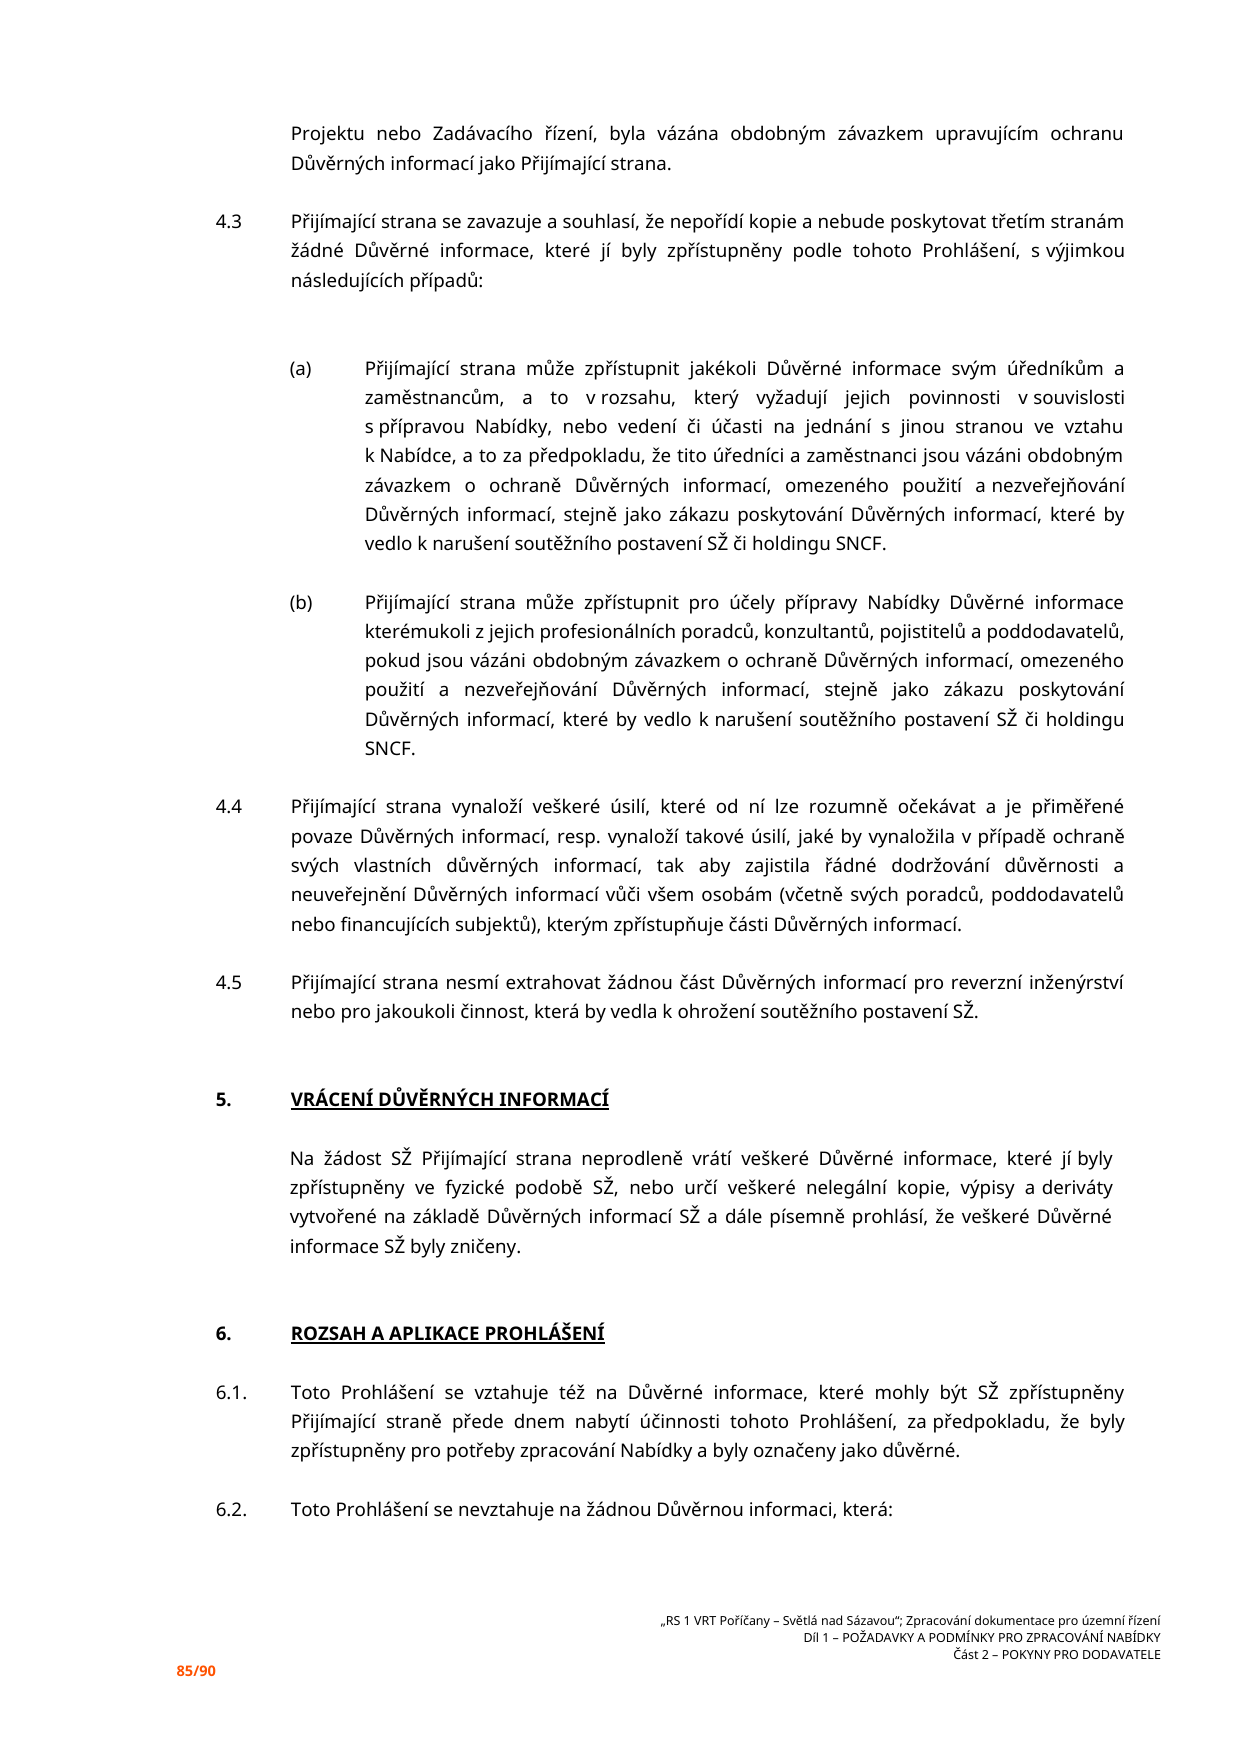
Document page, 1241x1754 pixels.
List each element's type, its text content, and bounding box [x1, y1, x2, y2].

list VRÁCENÍ DŮVĚRNÝCH INFORMACÍ [216, 1087, 1125, 1112]
list Přijímající strana může zpřístupnit jakékoli Důvěrné informace svým úředníkům a zaměstnancům, a to v rozsahu, který vyžadují jejich povinnosti v souvislosti s přípravou Nabídky, nebo vedení či účasti na jednání s jinou stranou ve vztahu k Nabídce, a to za předpokladu, že tito úředníci a zaměstnanci jsou vázáni obdobným závazkem o ochraně Důvěrných informací, omezeného použití a nezveřejňování Důvěrných informací, stejně jako zákazu poskytování Důvěrných informací, které by vedlo k narušení soutěžního postavení SŽ či holdingu SNCF. [289, 355, 1125, 556]
list Přijímající strana vynaloží veškeré úsilí, které od ní lze rozumně očekávat a je přiměřené povaze Důvěrných informací, resp. vynaloží takové úsilí, jaké by vynaložila v případě ochraně svých vlastních důvěrných informací, tak aby zajistila řádné dodržování důvěrnosti a neuveřejnění Důvěrných informací vůči všem osobám (včetně svých poradců, poddodavatelů nebo financujících subjektů), kterým zpřístupňuje části Důvěrných informací. [216, 794, 1125, 936]
list Toto Prohlášení se nevztahuje na žádnou Důvěrnou informaci, která: [216, 1496, 1125, 1522]
list Přijímající strana nesmí extrahovat žádnou část Důvěrných informací pro reverzní inženýrství nebo pro jakoukoli činnost, která by vedla k ohrožení soutěžního postavení SŽ. [216, 969, 1125, 1024]
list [216, 121, 1125, 175]
text Na žádost SŽ Přijímající strana neprodleně vrátí veškeré Důvěrné informace, které jí byly zpřístupněny ve fyzické podobě SŽ, nebo určí veškeré nelegální kopie, výpisy a deriváty vytvořené na základě Důvěrných informací SŽ a dále písemně prohlásí, že veškeré Důvěrné informace SŽ byly zničeny. [289, 1145, 1113, 1258]
list ROZSAH A APLIKACE PROHLÁŠENÍ [216, 1321, 1125, 1346]
list Přijímající strana může zpřístupnit pro účely přípravy Nabídky Důvěrné informace kterémukoli z jejich profesionálních poradců, konzultantů, pojistitelů a poddodavatelů, pokud jsou vázáni obdobným závazkem o ochraně Důvěrných informací, omezeného použití a nezveřejňování Důvěrných informací, stejně jako zákazu poskytování Důvěrných informací, které by vedlo k narušení soutěžního postavení SŽ či holdingu SNCF. [289, 589, 1125, 761]
list Přijímající strana se zavazuje a souhlasí, že nepořídí kopie a nebude poskytovat třetím stranám žádné Důvěrné informace, které jí byly zpřístupněny podle tohoto Prohlášení, s výjimkou následujících případů: [216, 208, 1125, 292]
list Toto Prohlášení se vztahuje též na Důvěrné informace, které mohly být SŽ zpřístupněny Přijímající straně přede dnem nabytí účinnosti tohoto Prohlášení, za předpokladu, že byly zpřístupněny pro potřeby zpracování Nabídky a byly označeny jako důvěrné. [216, 1379, 1125, 1463]
